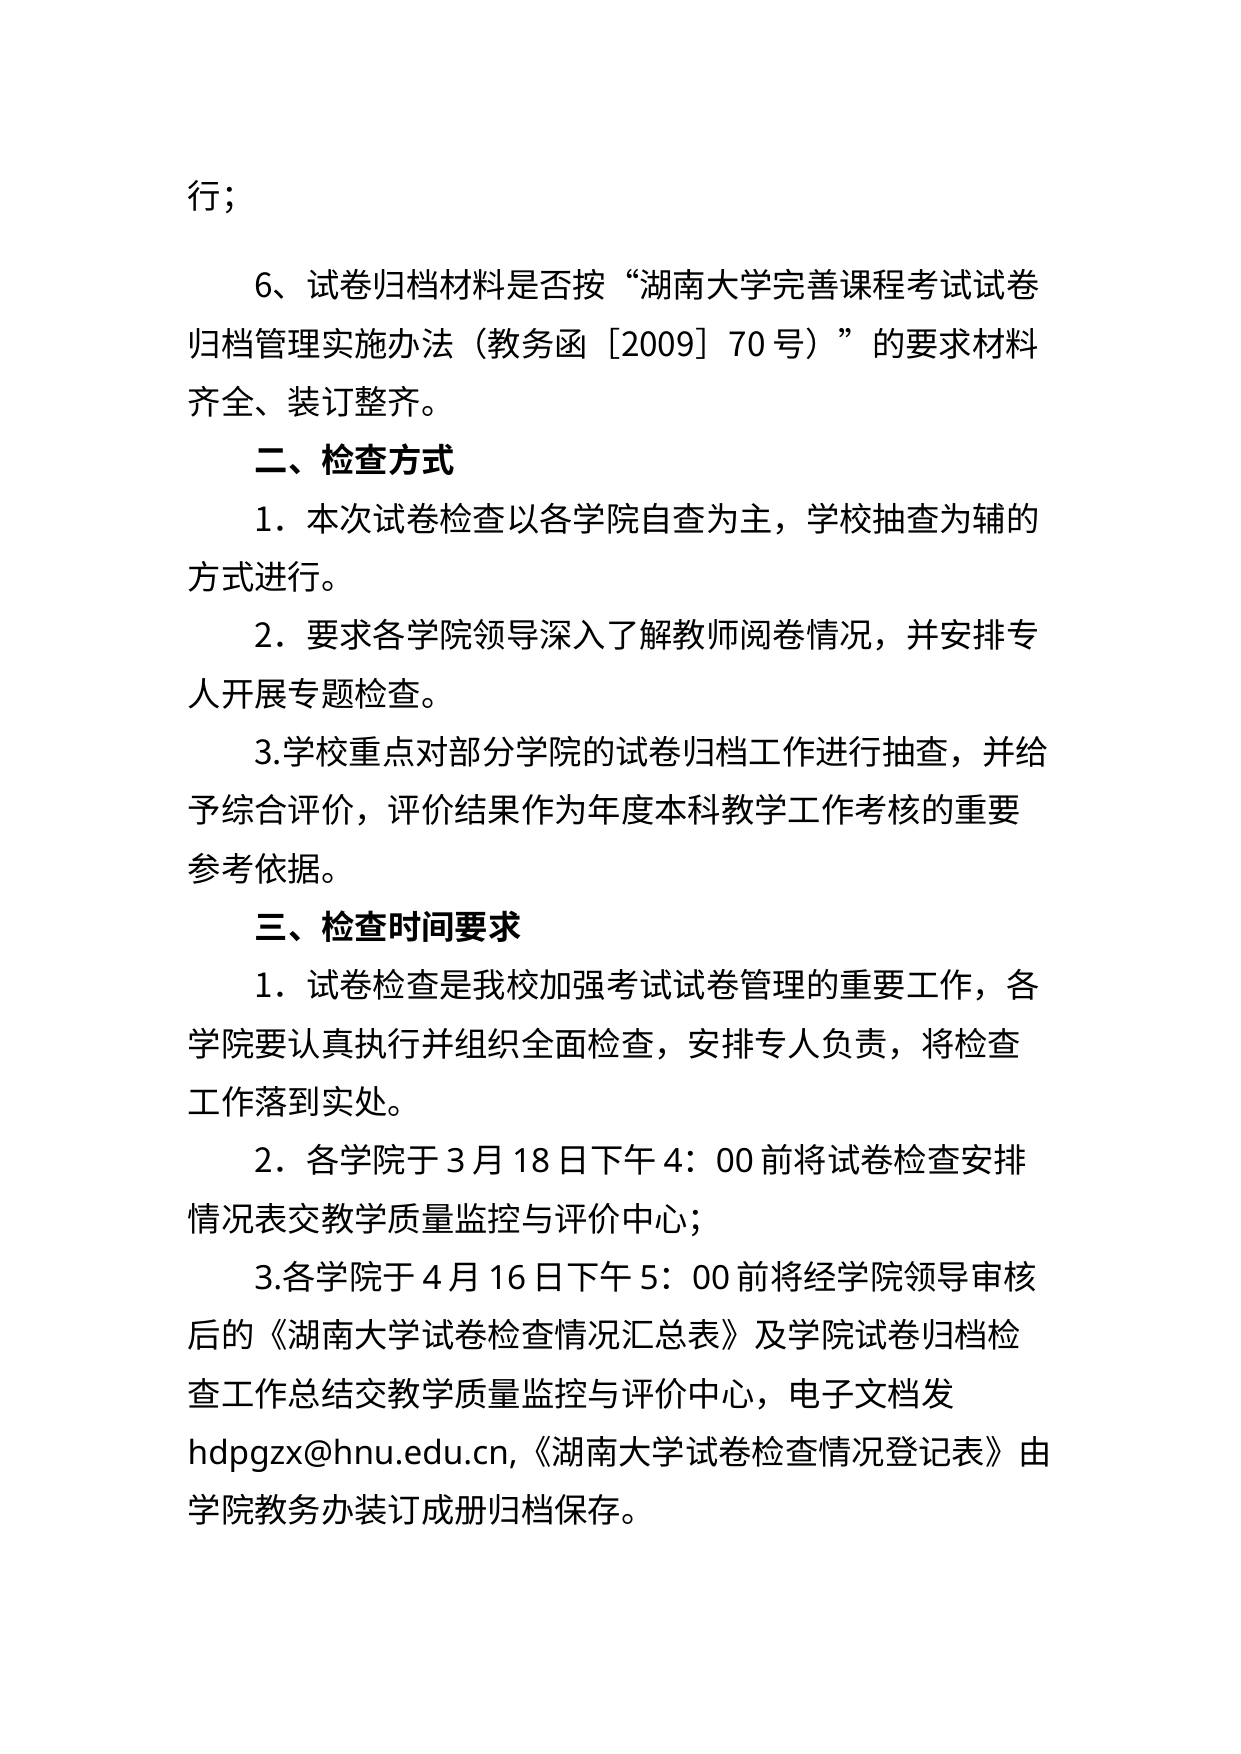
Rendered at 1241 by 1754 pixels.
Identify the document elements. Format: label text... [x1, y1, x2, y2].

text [187, 162, 1086, 227]
text 1．本次试卷检查以各学院自查为主，学校抽查为辅的方式进行。 [187, 484, 1053, 601]
text 2．要求各学院领导深入了解教师阅卷情况，并安排专人开展专题检查。 [187, 601, 1053, 718]
text 6、试卷归档材料是否按“湖南大学完善课程考试试卷归档管理实施办法（教务函［2009］70号）”的要求材料齐全、装订整齐。 [187, 251, 1053, 426]
text 3.各学院于4月16日下午5：00前将经学院领导审核后的《湖南大学试卷检查情况汇总表》及学院试卷归档检查工作总结交教学质量监控与评价中心，电子文档发hdpgzx@hnu.edu.cn,《湖南大学试卷检查情况登记表》由学院教务办装订成册归档保存。 [187, 1243, 1053, 1534]
text 二、检查方式 [187, 426, 1053, 484]
text 三、检查时间要求 [187, 893, 1053, 951]
text 2．各学院于3月18日下午4：00前将试卷检查安排情况表交教学质量监控与评价中心； [187, 1126, 1053, 1243]
text 3.学校重点对部分学院的试卷归档工作进行抽查，并给予综合评价，评价结果作为年度本科教学工作考核的重要参考依据。 [187, 718, 1053, 893]
text 1．试卷检查是我校加强考试试卷管理的重要工作，各学院要认真执行并组织全面检查，安排专人负责，将检查工作落到实处。 [187, 951, 1053, 1126]
